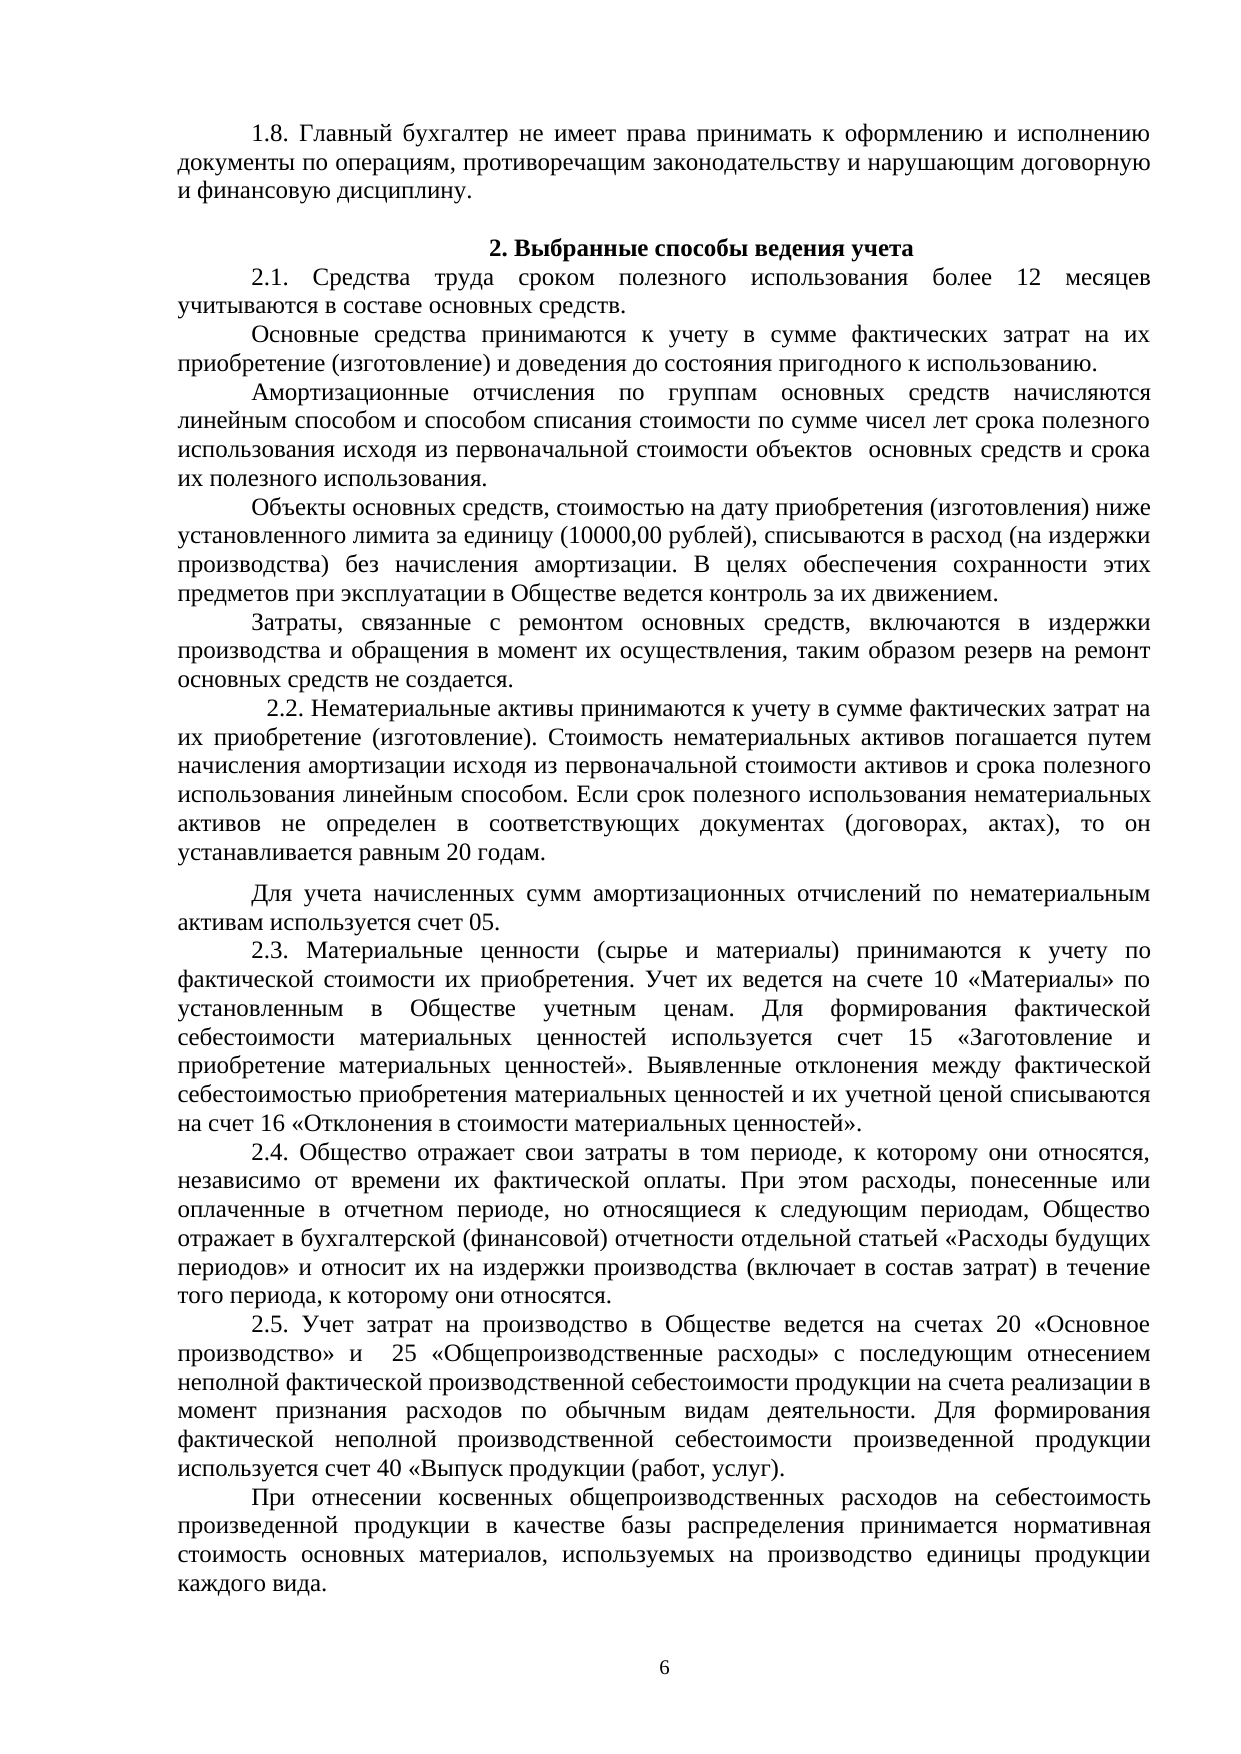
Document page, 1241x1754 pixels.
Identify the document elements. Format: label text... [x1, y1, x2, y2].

text При отнесении косвенных общепроизводственных расходов на себестоимость произведенной продукции в качестве базы распределения принимается нормативная стоимость основных материалов, используемых на производство единицы продукции каждого вида. [177, 1482, 1152, 1597]
text Для учета начисленных сумм амортизационных отчислений по нематериальным активам используется счет 05. [177, 878, 1152, 936]
text 2.2. Нематериальные активы принимаются к учету в сумме фактических затрат на их приобретение (изготовление). Стоимость нематериальных активов погашается путем начисления амортизации исходя из первоначальной стоимости активов и срока полезного использования линейным способом. Если срок полезного использования нематериальных активов не определен в соответствующих документах (договорах, актах), то он устанавливается равным 20 годам. [177, 693, 1152, 866]
text Амортизационные отчисления по группам основных средств начисляются линейным способом и способом списания стоимости по сумме чисел лет срока полезного использования исходя из первоначальной стоимости объектов основных средств и срока их полезного использования. [177, 377, 1152, 492]
text 1.8. Главный бухгалтер не имеет права принимать к оформлению и исполнению документы по операциям, противоречащим законодательству и нарушающим договорную и финансовую дисциплину. [177, 118, 1152, 204]
text Основные средства принимаются к учету в сумме фактических затрат на их приобретение (изготовление) и доведения до состояния пригодного к использованию. [177, 319, 1152, 377]
text 2. Выбранные способы ведения учета [177, 233, 1152, 262]
text Объекты основных средств, стоимостью на дату приобретения (изготовления) ниже установленного лимита за единицу (10000,00 рублей), списываются в расход (на издержки производства) без начисления амортизации. В целях обеспечения сохранности этих предметов при эксплуатации в Обществе ведется контроль за их движением. [177, 492, 1152, 607]
text Затраты, связанные с ремонтом основных средств, включаются в издержки производства и обращения в момент их осуществления, таким образом резерв на ремонт основных средств не создается. [177, 607, 1152, 693]
text 2.5. Учет затрат на производство в Обществе ведется на счетах 20 «Основное производство» и 25 «Общепроизводственные расходы» с последующим отнесением неполной фактической производственной себестоимости продукции на счета реализации в момент признания расходов по обычным видам деятельности. Для формирования фактической неполной производственной себестоимости произведенной продукции используется счет 40 «Выпуск продукции (работ, услуг). [177, 1309, 1152, 1482]
text 2.3. Материальные ценности (сырье и материалы) принимаются к учету по фактической стоимости их приобретения. Учет их ведется на счете 10 «Материалы» по установленным в Обществе учетным ценам. Для формирования фактической себестоимости материальных ценностей используется счет 15 «Заготовление и приобретение материальных ценностей». Выявленные отклонения между фактической себестоимостью приобретения материальных ценностей и их учетной ценой списываются на счет 16 «Отклонения в стоимости материальных ценностей». [177, 936, 1152, 1137]
text 2.1. Средства труда сроком полезного использования более 12 месяцев учитываются в составе основных средств. [177, 262, 1152, 319]
text 2.4. Общество отражает свои затраты в том периоде, к которому они относятся, независимо от времени их фактической оплаты. При этом расходы, понесенные или оплаченные в отчетном периоде, но относящиеся к следующим периодам, Общество отражает в бухгалтерской (финансовой) отчетности отдельной статьей «Расходы будущих периодов» и относит их на издержки производства (включает в состав затрат) в течение того периода, к которому они относятся. [177, 1137, 1152, 1309]
